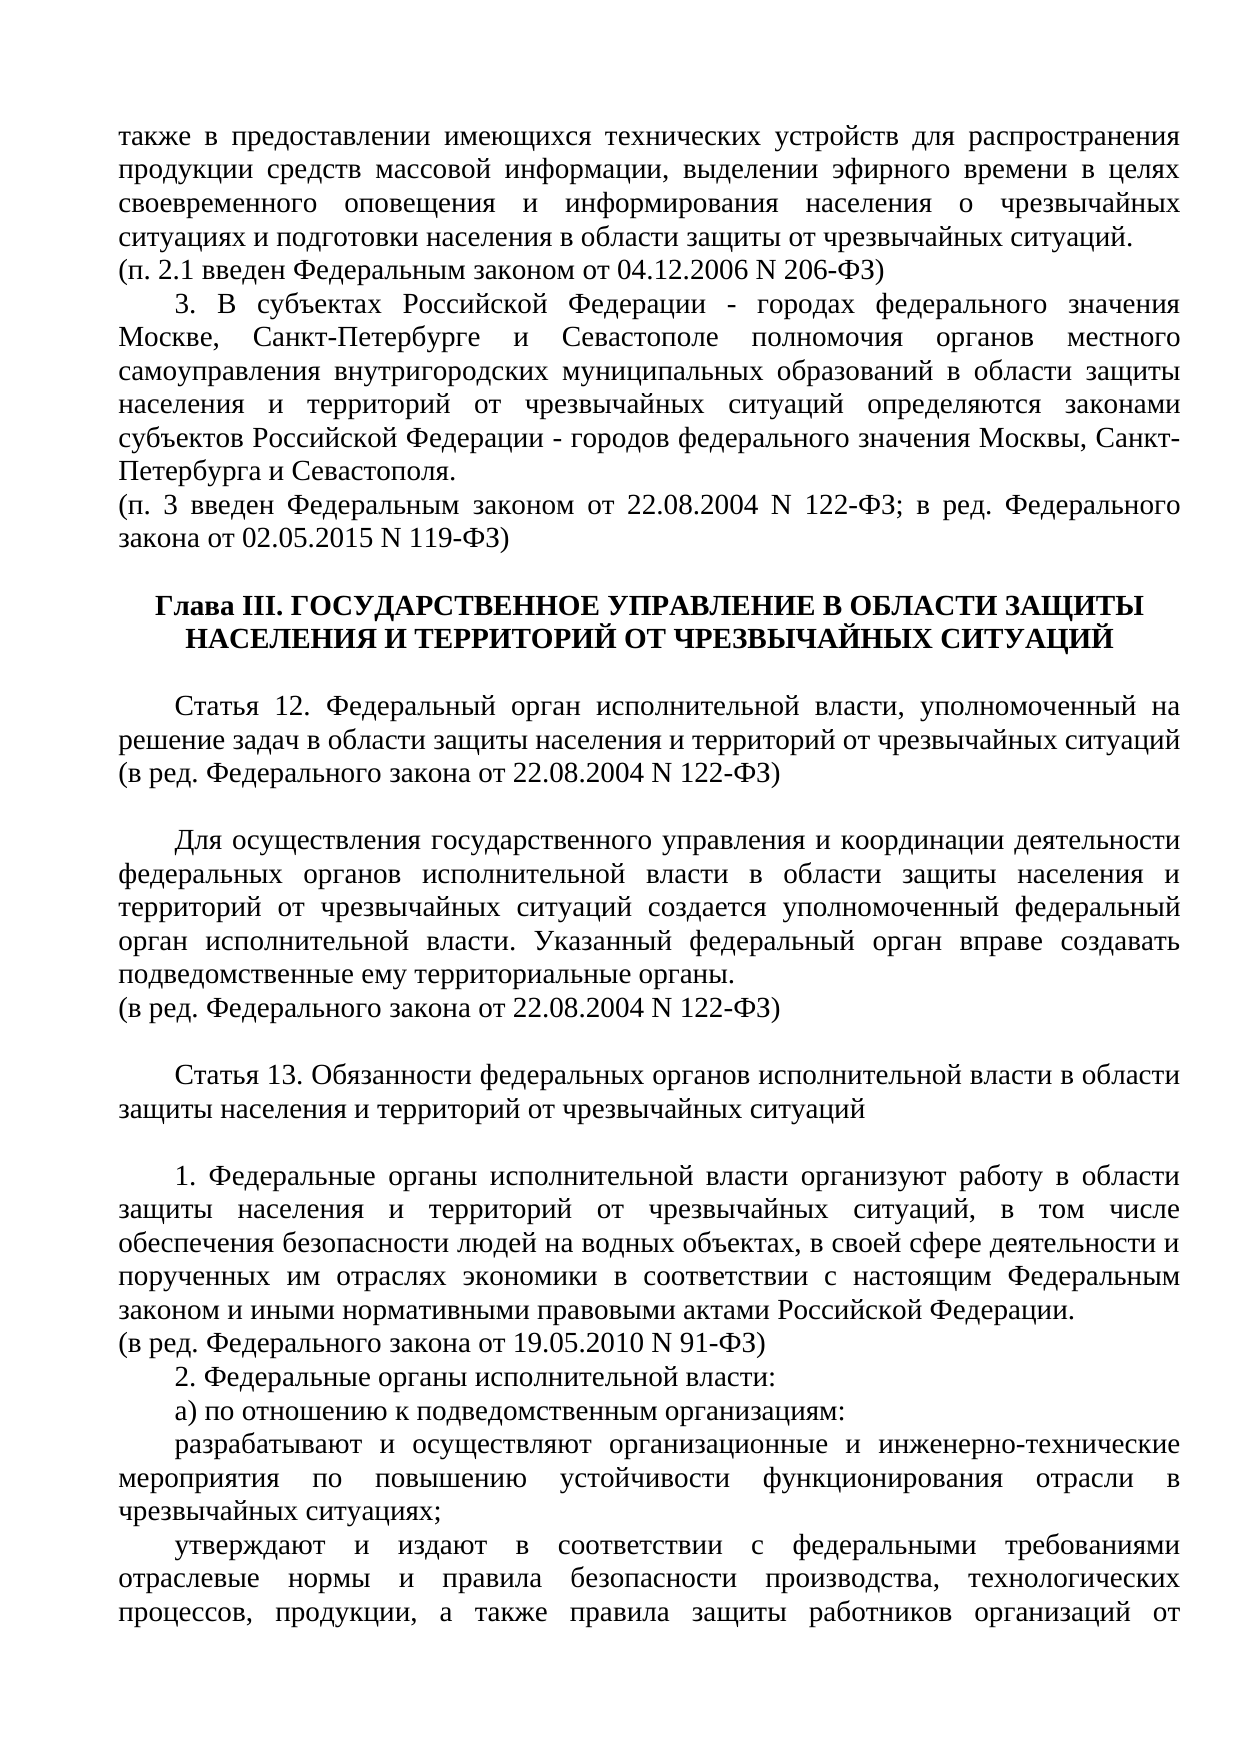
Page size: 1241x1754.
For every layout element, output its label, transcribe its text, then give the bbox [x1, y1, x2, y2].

text 3. В субъектах Российской Федерации - городах федерального значения Москве, Санкт-Петербурге и Севастополе полномочия органов местного самоуправления внутригородских муниципальных образований в области защиты населения и территорий от чрезвычайных ситуаций определяются законами субъектов Российской Федерации - городов федерального значения Москвы, Санкт-Петербурга и Севастополя. [118, 286, 1181, 487]
text (п. 2.1 введен Федеральным законом от 04.12.2006 N 206-ФЗ) [118, 252, 1181, 286]
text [118, 1527, 1181, 1627]
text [118, 118, 1181, 252]
text 2. Федеральные органы исполнительной власти: [118, 1359, 1181, 1393]
text (в ред. Федерального закона от 19.05.2010 N 91-ФЗ) [118, 1326, 1181, 1359]
text НАСЕЛЕНИЯ И ТЕРРИТОРИЙ ОТ ЧРЕЗВЫЧАЙНЫХ СИТУАЦИЙ [118, 621, 1181, 655]
text Статья 13. Обязанности федеральных органов исполнительной власти в области защиты населения и территорий от чрезвычайных ситуаций [118, 1057, 1181, 1124]
text Для осуществления государственного управления и координации деятельности федеральных органов исполнительной власти в области защиты населения и территорий от чрезвычайных ситуаций создается уполномоченный федеральный орган исполнительной власти. Указанный федеральный орган вправе создавать подведомственные ему территориальные органы. [118, 822, 1181, 990]
text Глава III. ГОСУДАРСТВЕННОЕ УПРАВЛЕНИЕ В ОБЛАСТИ ЗАЩИТЫ [118, 588, 1181, 621]
text (в ред. Федерального закона от 22.08.2004 N 122-ФЗ) [118, 990, 1181, 1024]
text разрабатывают и осуществляют организационные и инженерно-технические мероприятия по повышению устойчивости функционирования отрасли в чрезвычайных ситуациях; [118, 1426, 1181, 1527]
text Статья 12. Федеральный орган исполнительной власти, уполномоченный на решение задач в области защиты населения и территорий от чрезвычайных ситуаций [118, 688, 1181, 755]
text а) по отношению к подведомственным организациям: [118, 1393, 1181, 1426]
text (п. 3 введен Федеральным законом от 22.08.2004 N 122-ФЗ; в ред. Федерального закона от 02.05.2015 N 119-ФЗ) [118, 487, 1181, 554]
text (в ред. Федерального закона от 22.08.2004 N 122-ФЗ) [118, 755, 1181, 789]
text 1. Федеральные органы исполнительной власти организуют работу в области защиты населения и территорий от чрезвычайных ситуаций, в том числе обеспечения безопасности людей на водных объектах, в своей сфере деятельности и порученных им отраслях экономики в соответствии с настоящим Федеральным законом и иными нормативными правовыми актами Российской Федерации. [118, 1158, 1181, 1326]
